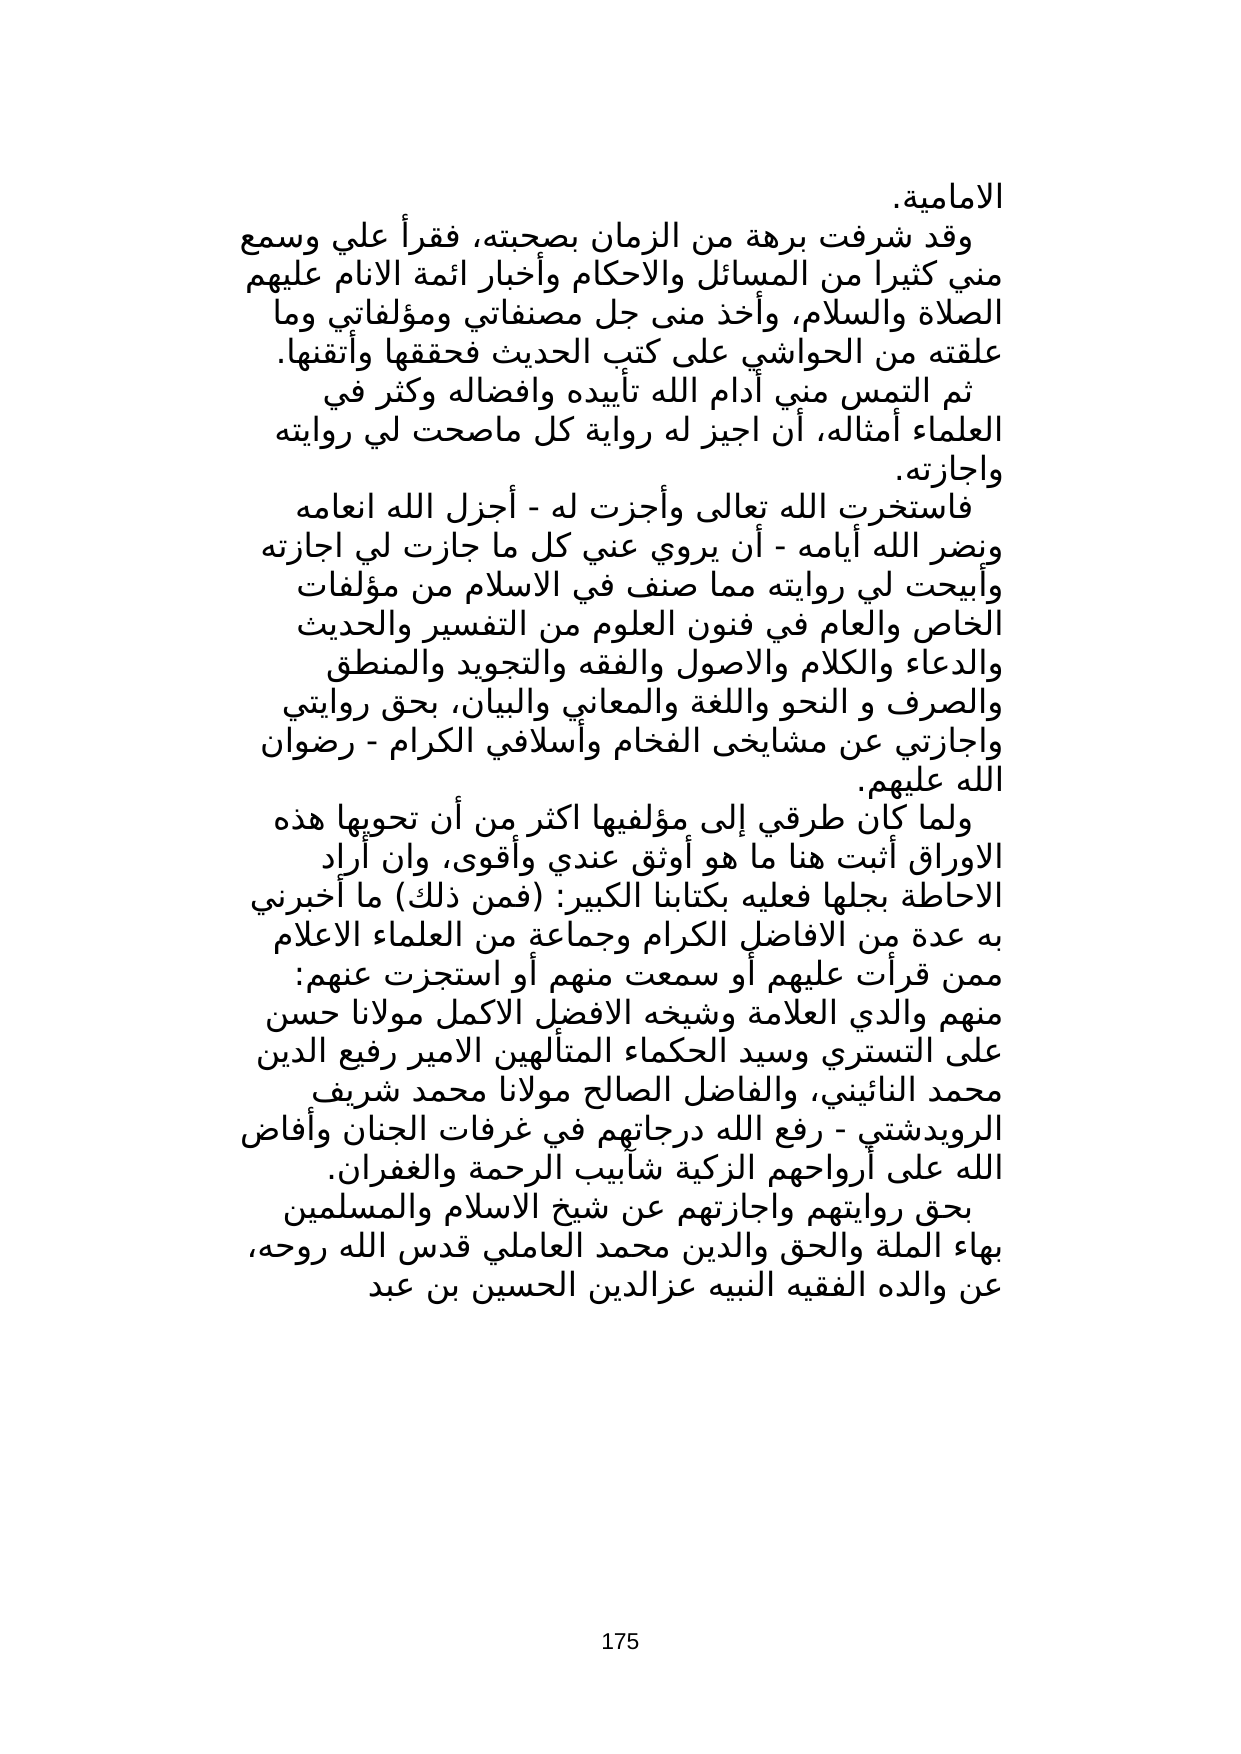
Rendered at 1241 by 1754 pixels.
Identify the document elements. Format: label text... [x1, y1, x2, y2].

text الامامية. [236, 177, 1004, 216]
text بحق روايتهم واجازتهم عن شيخ الاسلام والمسلمين بهاء الملة والحق والدين محمد العاملي قدس الله روحه، عن والده الفقيه النبيه عزالدين الحسين بن عبد [236, 1187, 1004, 1304]
text ولما كان طرقي إلى مؤلفيها اكثر من أن تحويها هذه الاوراق أثبت هنا ما هو أوثق عندي وأقوى، وان أراد الاحاطة بجلها فعليه بكتابنا الكبير: (فمن ذلك) ما أخبرني به عدة من الافاضل الكرام وجماعة من العلماء الاعلام ممن قرأت عليهم أو سمعت منهم أو استجزت عنهم: منهم والدي العلامة وشيخه الافضل الاكمل مولانا حسن على التستري وسيد الحكماء المتألهين الامير رفيع الدين محمد النائيني، والفاضل الصالح مولانا محمد شريف الرويدشتي - رفع الله درجاتهم في غرفات الجنان وأفاض الله على أرواحهم الزكية شآبيب الرحمة والغفران. [236, 799, 1004, 1187]
text ثم التمس مني أدام الله تأييده وافضاله وكثر في العلماء أمثاله، أن اجيز له رواية كل ماصحت لي روايته واجازته. [236, 371, 1004, 488]
text فاستخرت الله تعالى وأجزت له - أجزل الله انعامه ونضر الله أيامه - أن يروي عني كل ما جازت لي اجازته وأبيحت لي روايته مما صنف في الاسلام من مؤلفات الخاص والعام في فنون العلوم من التفسير والحديث والدعاء والكلام والاصول والفقه والتجويد والمنطق والصرف و النحو واللغة والمعاني والبيان، بحق روايتي واجازتي عن مشايخى الفخام وأسلافي الكرام - رضوان الله عليهم. [236, 488, 1004, 799]
text وقد شرفت برهة من الزمان بصحبته، فقرأ علي وسمع مني كثيرا من المسائل والاحكام وأخبار ائمة الانام عليهم الصلاة والسلام، وأخذ منى جل مصنفاتي ومؤلفاتي وما علقته من الحواشي على كتب الحديث فحققها وأتقنها. [236, 216, 1004, 371]
